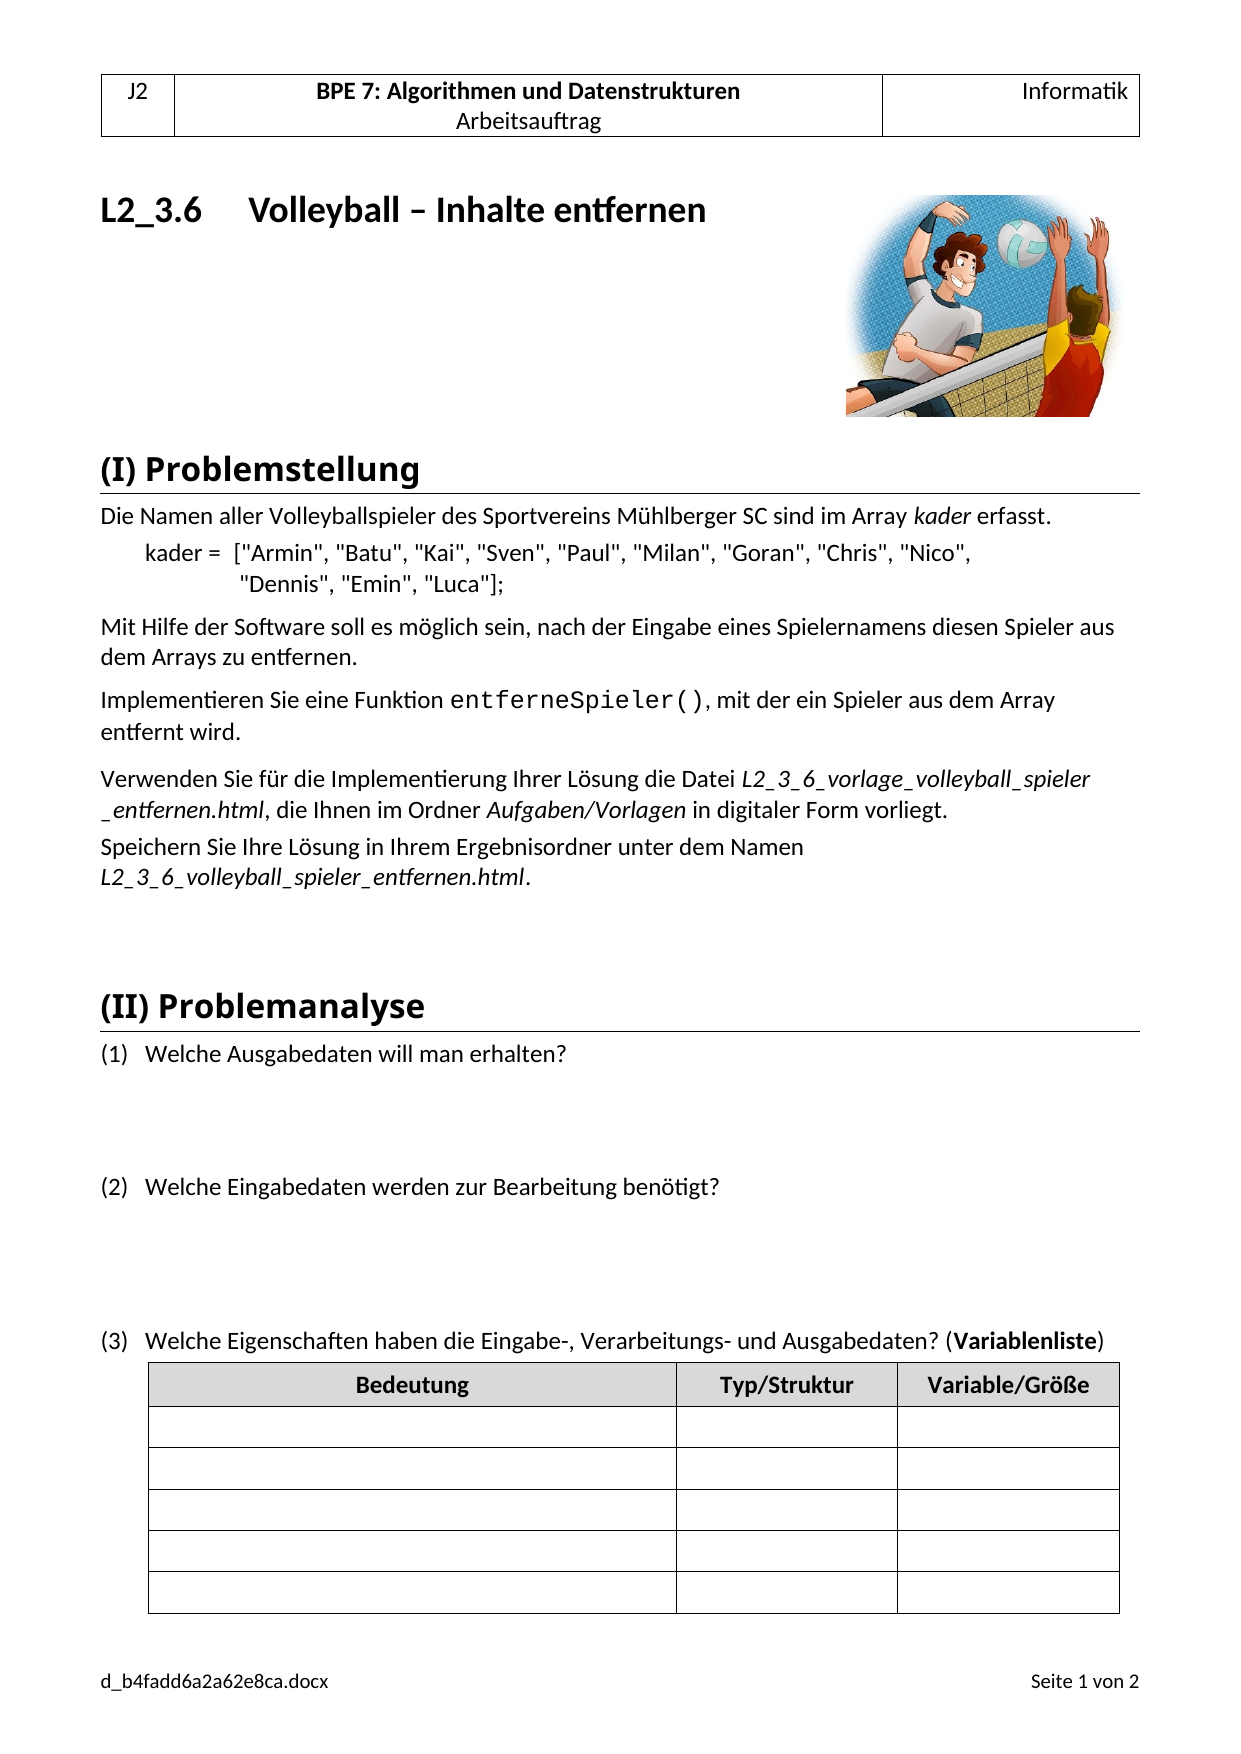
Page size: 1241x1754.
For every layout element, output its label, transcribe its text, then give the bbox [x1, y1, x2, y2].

table_cell [149, 1531, 676, 1571]
table_cell [149, 1448, 676, 1488]
text (II) Problemanalyse [100, 983, 1140, 1031]
table_cell [898, 1531, 1119, 1571]
subtitle L2_3.6 Volleyball – Inhalte entfernen [100, 186, 1140, 232]
table_cell [898, 1407, 1119, 1447]
list Speichern Sie Ihre Lösung in Ihrem Ergebnisordner unter dem Namen L2_3_6_volleyball_spieler_entfernen.html. [100, 831, 1178, 892]
table_cell [898, 1490, 1119, 1530]
list Verwenden Sie für die Implementierung Ihrer Lösung die Datei L2_3_6_vorlage_volleyball_spieler _entfernen.html, die Ihnen im Ordner Aufgaben/Vorlagen in digitaler Form vorliegt. [100, 763, 1149, 824]
list Die Namen aller Volleyballspieler des Sportvereins Mühlberger SC sind im Array kader erfasst. [100, 501, 1134, 531]
list Welche Ausgabedaten will man erhalten? [100, 1038, 1140, 1068]
table_cell [149, 1407, 676, 1447]
table_header Variable/Größe [898, 1363, 1119, 1406]
table_header Typ/Struktur [677, 1363, 897, 1406]
table_cell [677, 1407, 897, 1447]
table_cell [149, 1490, 676, 1530]
table_cell [677, 1572, 897, 1613]
table_cell [677, 1490, 897, 1530]
list Mit Hilfe der Software soll es möglich sein, nach der Eingabe eines Spielernamens diesen Spieler aus dem Arrays zu entfernen. [100, 611, 1134, 672]
list Implementieren Sie eine Funktion entferneSpieler(), mit der ein Spieler aus dem Array entfernt wird. [100, 684, 1134, 747]
list Welche Eingabedaten werden zur Bearbeitung benötigt? [100, 1171, 1140, 1202]
table_cell [677, 1531, 897, 1571]
text (I) Problemstellung [100, 446, 1140, 493]
table_cell [677, 1448, 897, 1488]
picture [845, 232, 1124, 417]
table_cell [898, 1448, 1119, 1488]
table_header Bedeutung [149, 1363, 676, 1406]
table_cell [898, 1572, 1119, 1613]
table_cell [149, 1572, 676, 1613]
list Welche Eigenschaften haben die Eingabe-, Verarbeitungs- und Ausgabedaten? (Variablenliste) [100, 1325, 1140, 1356]
list kader = ["Armin", "Batu", "Kai", "Sven", "Paul", "Milan", "Goran", "Chris", "Nico", "Dennis", "Emin", "Luca"]; [145, 537, 1134, 598]
